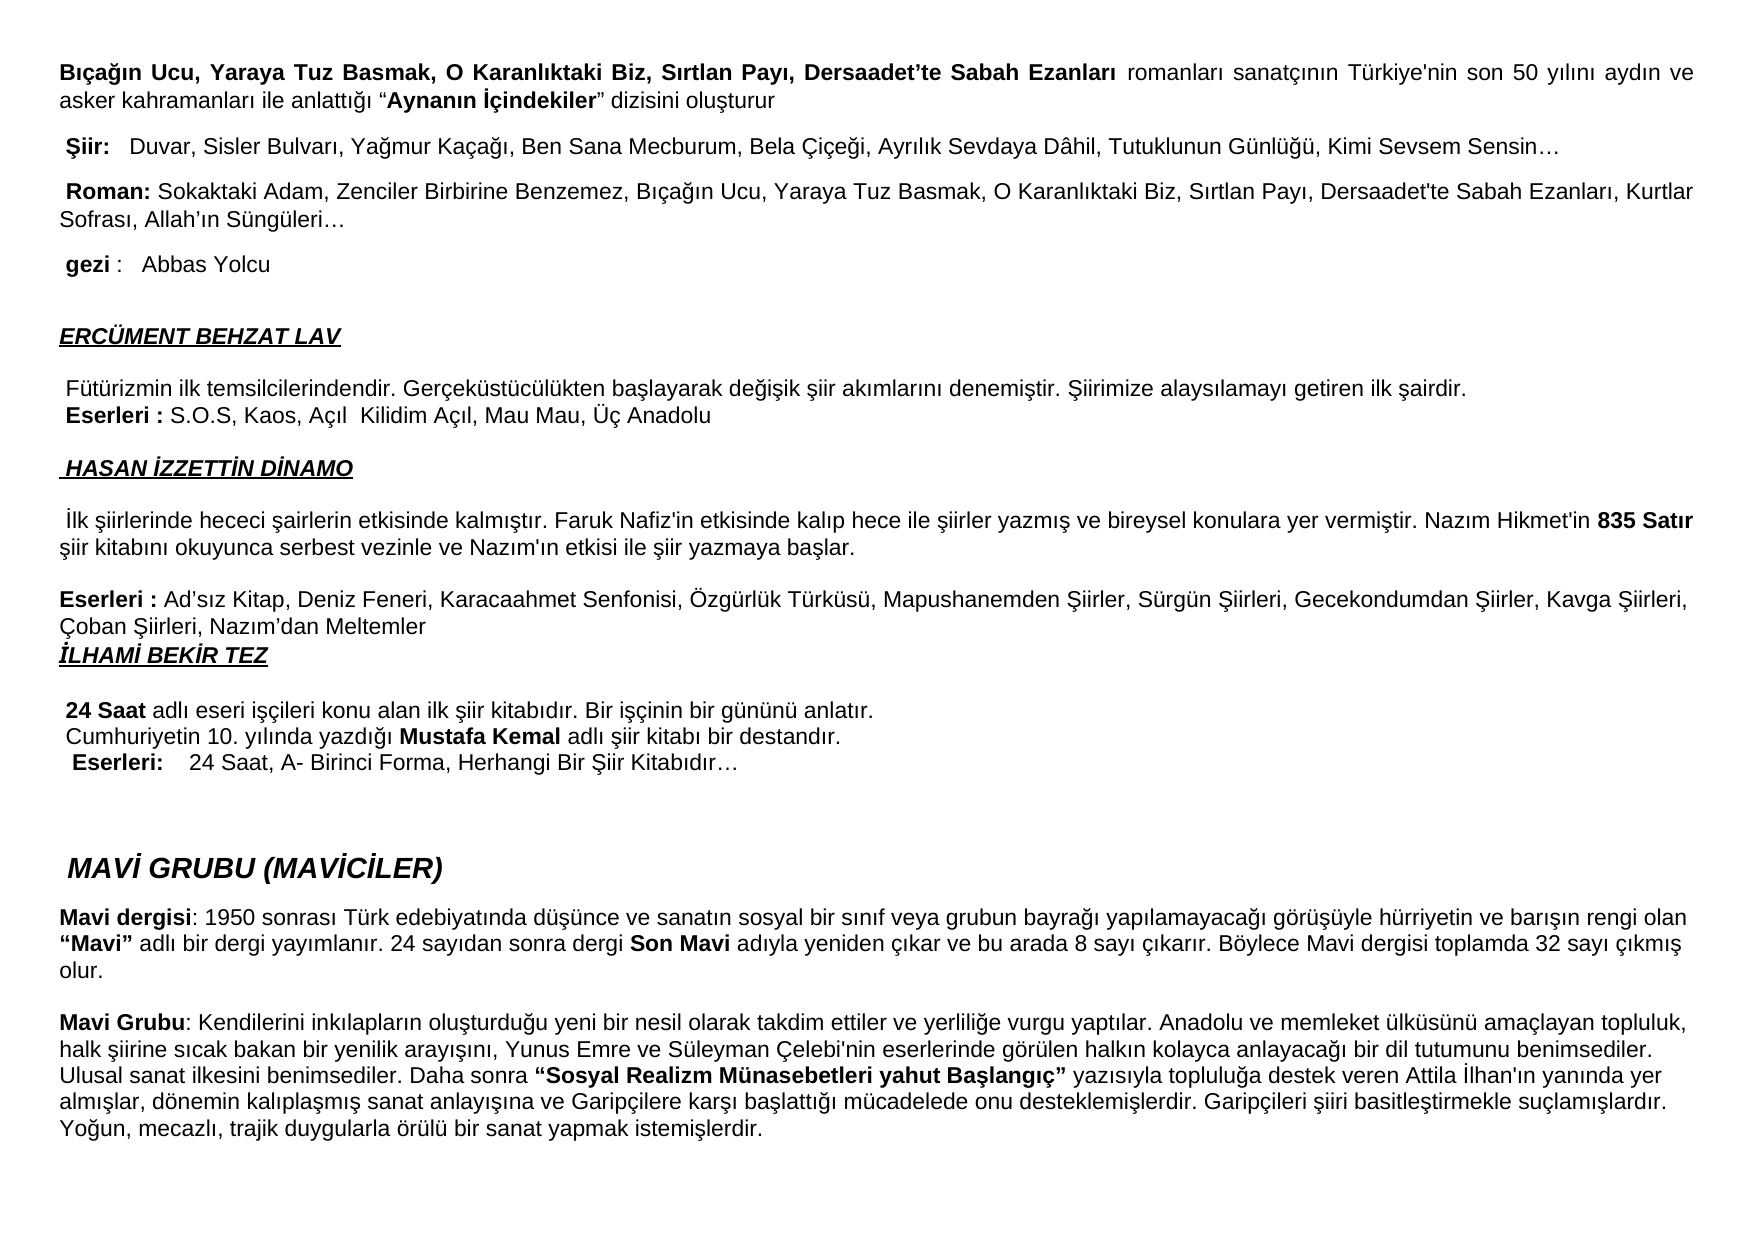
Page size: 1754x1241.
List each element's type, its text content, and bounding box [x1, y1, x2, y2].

text İLHAMİ BEKİR TEZ [59, 639, 1695, 670]
text Eserleri : Ad’sız Kitap, Deniz Feneri, Karacaahmet Senfonisi, Özgürlük Türküsü, Mapushanemden Şiirler, Sürgün Şiirleri, Gecekondumdan Şiirler, Kavga Şiirleri, Çoban Şiirleri, Nazım’dan Meltemler [59, 586, 1695, 639]
text Bıçağın Ucu, Yaraya Tuz Basmak, O Karanlıktaki Biz, Sırtlan Payı, Dersaadet’te Sabah Ezanları romanları sanatçının Türkiye'nin son 50 yılını aydın ve asker kahramanları ile anlattığı “Aynanın İçindekiler” dizisini oluşturur [59, 59, 1695, 114]
text gezi : Abbas Yolcu [59, 251, 1695, 278]
text 24 Saat adlı eseri işçileri konu alan ilk şiir kitabıdır. Bir işçinin bir gününü anlatır. [59, 697, 1695, 723]
text HASAN İZZETTİN DİNAMO [59, 454, 1695, 481]
text Roman: Sokaktaki Adam, Zenciler Birbirine Benzemez, Bıçağın Ucu, Yaraya Tuz Basmak, O Karanlıktaki Biz, Sırtlan Payı, Dersaadet'te Sabah Ezanları, Kurtlar Sofrası, Allah’ın Süngüleri… [59, 178, 1695, 232]
text ERCÜMENT BEHZAT LAV [59, 323, 1695, 349]
text Şiir: Duvar, Sisler Bulvarı, Yağmur Kaçağı, Ben Sana Mecburum, Bela Çiçeği, Ayrılık Sevdaya Dâhil, Tutuklunun Günlüğü, Kimi Sevsem Sensin… [59, 133, 1695, 159]
text Mavi dergisi: 1950 sonrası Türk edebiyatında düşünce ve sanatın sosyal bir sınıf veya grubun bayrağı yapılamayacağı görüşüyle hürriyetin ve barışın rengi olan “Mavi” adlı bir dergi yayımlanır. 24 sayıdan sonra dergi Son Mavi adıyla yeniden çıkar ve bu arada 8 sayı çıkarır. Böylece Mavi dergisi toplamda 32 sayı çıkmış olur. [59, 904, 1695, 983]
text Eserleri : S.O.S, Kaos, Açıl Kilidim Açıl, Mau Mau, Üç Anadolu [59, 402, 1695, 428]
text İlk şiirlerinde hececi şairlerin etkisinde kalmıştır. Faruk Nafiz'in etkisinde kalıp hece ile şiirler yazmış ve bireysel konulara yer vermiştir. Nazım Hikmet'in 835 Satır şiir kitabını okuyunca serbest vezinle ve Nazım'ın etkisi ile şiir yazmaya başlar. [59, 507, 1695, 560]
text Mavi Grubu: Kendilerini inkılapların oluşturduğu yeni bir nesil olarak takdim ettiler ve yerliliğe vurgu yaptılar. Anadolu ve memleket ülküsünü amaçlayan topluluk, halk şiirine sıcak bakan bir yenilik arayışını, Yunus Emre ve Süleyman Çelebi'nin eserlerinde görülen halkın kolayca anlayacağı bir dil tutumunu benimsediler. Ulusal sanat ilkesini benimsediler. Daha sonra “Sosyal Realizm Münasebetleri yahut Başlangıç” yazısıyla topluluğa destek veren Attila İlhan'ın yanında yer almışlar, dönemin kalıplaşmış sanat anlayışına ve Garipçilere karşı başlattığı mücadelede onu desteklemişlerdir. Garipçileri şiiri basitleştirmekle suçlamışlardır. Yoğun, mecazlı, trajik duygularla örülü bir sanat yapmak istemişlerdir. [59, 1009, 1695, 1141]
text MAVİ GRUBU (MAVİCİLER) [59, 851, 1695, 884]
text Cumhuriyetin 10. yılında yazdığı Mustafa Kemal adlı şiir kitabı bir destandır. [59, 723, 1695, 749]
text Fütürizmin ilk temsilcilerindendir. Gerçeküstücülükten başlayarak değişik şiir akımlarını denemiştir. Şiirimize alaysılamayı getiren ilk şairdir. [59, 375, 1695, 402]
text Eserleri: 24 Saat, A- Birinci Forma, Herhangi Bir Şiir Kitabıdır… [59, 749, 1695, 776]
